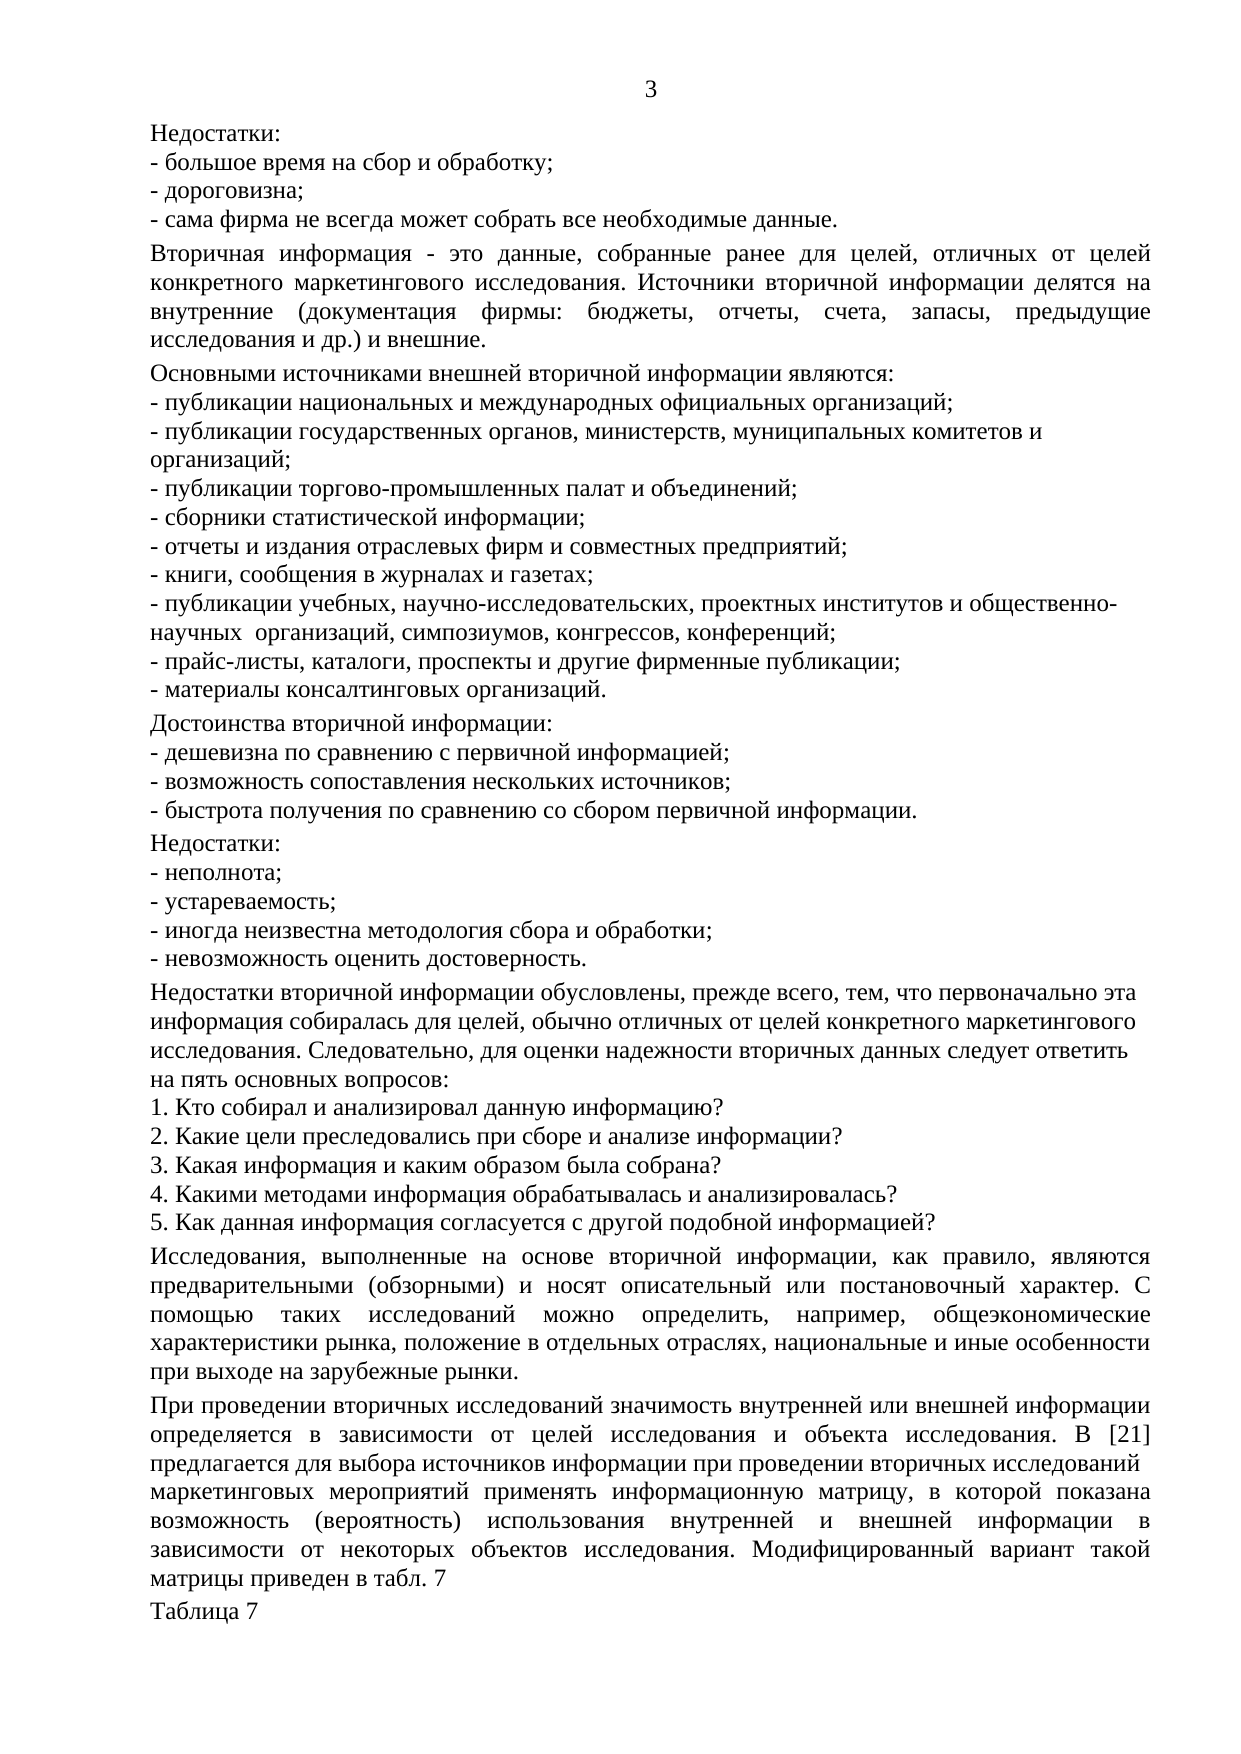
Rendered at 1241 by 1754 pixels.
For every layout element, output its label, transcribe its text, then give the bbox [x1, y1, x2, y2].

text Недостатки: - большое время на сбор и обработку; - дороговизна; - сама фирма не всегда может собрать все необходимые данные. [150, 118, 1152, 233]
text Таблица 7 [150, 1596, 1152, 1625]
text При проведении вторичных исследований значимость внутренней или внешней информации определяется в зависимости от целей исследования и объекта исследования. В [21] предлагается для выбора источников информации при проведении вторичных исследований маркетинговых мероприятий применять информационную матрицу, в которой показана возможность (вероятность) использования внутренней и внешней информации в зависимости от некоторых объектов исследования. Модифицированный вариант такой матрицы приведен в табл. 7 [150, 1390, 1152, 1591]
text Достоинства вторичной информации: - дешевизна по сравнению с первичной информацией; - возможность сопоставления нескольких источников; - быстрота получения по сравнению со сбором первичной информации. [150, 708, 1152, 823]
text Вторичная информация - это данные, собранные ранее для целей, отличных от целей конкретного маркетингового исследования. Источники вторичной информации делятся на внутренние (документация фирмы: бюджеты, отчеты, счета, запасы, предыдущие исследования и др.) и внешние. [150, 238, 1152, 353]
text Недостатки вторичной информации обусловлены, прежде всего, тем, что первоначально эта информация собиралась для целей, обычно отличных от целей конкретного маркетингового исследования. Следовательно, для оценки надежности вторичных данных следует ответить на пять основных вопросов: 1. Кто собирал и анализировал данную информацию? 2. Какие цели преследовались при сборе и анализе информации? 3. Какая информация и каким образом была собрана? 4. Какими методами информация обрабатывалась и анализировалась? 5. Как данная информация согласуется с другой подобной информацией? [150, 977, 1152, 1236]
text Недостатки: - неполнота; - устареваемость; - иногда неизвестна методология сбора и обработки; - невозможность оценить достоверность. [150, 828, 1152, 972]
text Основными источниками внешней вторичной информации являются: - публикации национальных и международных официальных организаций; - публикации государственных органов, министерств, муниципальных комитетов и организаций; - публикации торгово-промышленных палат и объединений; - сборники статистической информации; - отчеты и издания отраслевых фирм и совместных предприятий; - книги, сообщения в журналах и газетах; - публикации учебных, научно-исследовательских, проектных институтов и общественно-научных организаций, симпозиумов, конгрессов, конференций; - прайс-листы, каталоги, проспекты и другие фирменные публикации; - материалы консалтинговых организаций. [150, 358, 1152, 703]
text Исследования, выполненные на основе вторичной информации, как правило, являются предварительными (обзорными) и носят описательный или постановочный характер. С помощью таких исследований можно определить, например, общеэкономические характеристики рынка, положение в отдельных отраслях, национальные и иные особенности при выходе на зарубежные рынки. [150, 1241, 1152, 1385]
